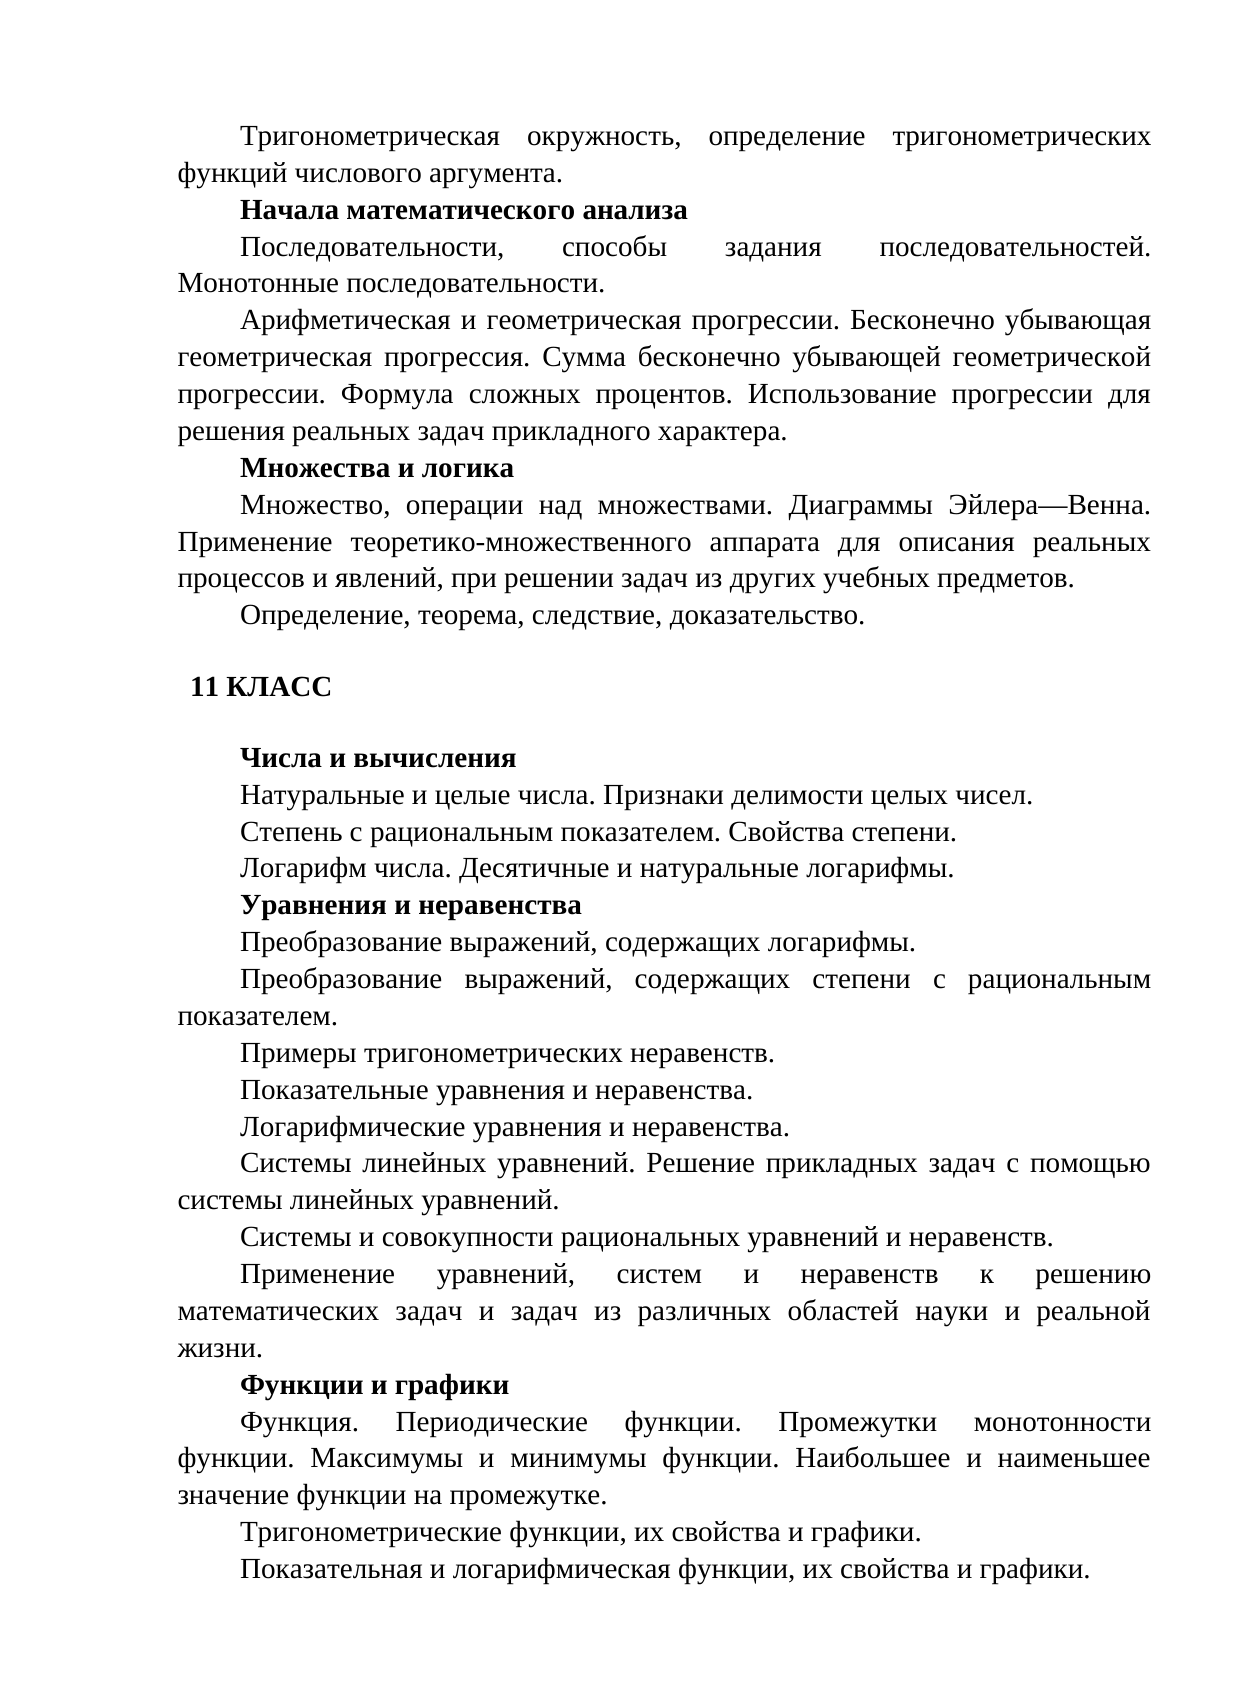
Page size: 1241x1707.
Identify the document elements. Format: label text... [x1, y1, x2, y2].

text Системы линейных уравнений. Решение прикладных задач с помощью системы линейных уравнений. [177, 1146, 1152, 1216]
text Определение, теорема, следствие, доказательство. [177, 597, 1152, 631]
text Показательная и логарифмическая функции, их свойства и графики. [177, 1551, 1152, 1585]
text Множество, операции над множествами. Диаграммы Эйлера―Венна. Применение теоретико-множественного аппарата для описания реальных процессов и явлений, при решении задач из других учебных предметов. [177, 487, 1152, 594]
text Логарифм числа. Десятичные и натуральные логарифмы. [177, 851, 1152, 884]
text Примеры тригонометрических неравенств. [177, 1035, 1152, 1068]
text Преобразование выражений, содержащих степени с рациональным показателем. [177, 961, 1152, 1032]
text Функция. Периодические функции. Промежутки монотонности функции. Максимумы и минимумы функции. Наибольшее и наименьшее значение функции на промежутке. [177, 1404, 1152, 1511]
text Последовательности, способы задания последовательностей. Монотонные последовательности. [177, 229, 1152, 299]
text Начала математического анализа [177, 192, 1152, 225]
text Показательные уравнения и неравенства. [177, 1072, 1152, 1105]
text Логарифмические уравнения и неравенства. [177, 1109, 1152, 1142]
text Степень с рациональным показателем. Свойства степени. [177, 814, 1152, 847]
text Преобразование выражений, содержащих логарифмы. [177, 924, 1152, 958]
text Арифметическая и геометрическая прогрессии. Бесконечно убывающая геометрическая прогрессия. Сумма бесконечно убывающей геометрической прогрессии. Формула сложных процентов. Использование прогрессии для решения реальных задач прикладного характера. [177, 302, 1152, 447]
text Множества и логика [177, 450, 1152, 483]
text Функции и графики [177, 1367, 1152, 1400]
text Уравнения и неравенства [177, 887, 1152, 921]
text 11 КЛАСС [190, 669, 1152, 702]
text Натуральные и целые числа. Признаки делимости целых чисел. [177, 777, 1152, 810]
text Системы и совокупности рациональных уравнений и неравенств. [177, 1219, 1152, 1253]
text Тригонометрическая окружность, определение тригонометрических функций числового аргумента. [177, 118, 1152, 188]
text Применение уравнений, систем и неравенств к решению математических задач и задач из различных областей науки и реальной жизни. [177, 1256, 1152, 1363]
text Тригонометрические функции, их свойства и графики. [177, 1514, 1152, 1548]
text Числа и вычисления [177, 740, 1152, 773]
